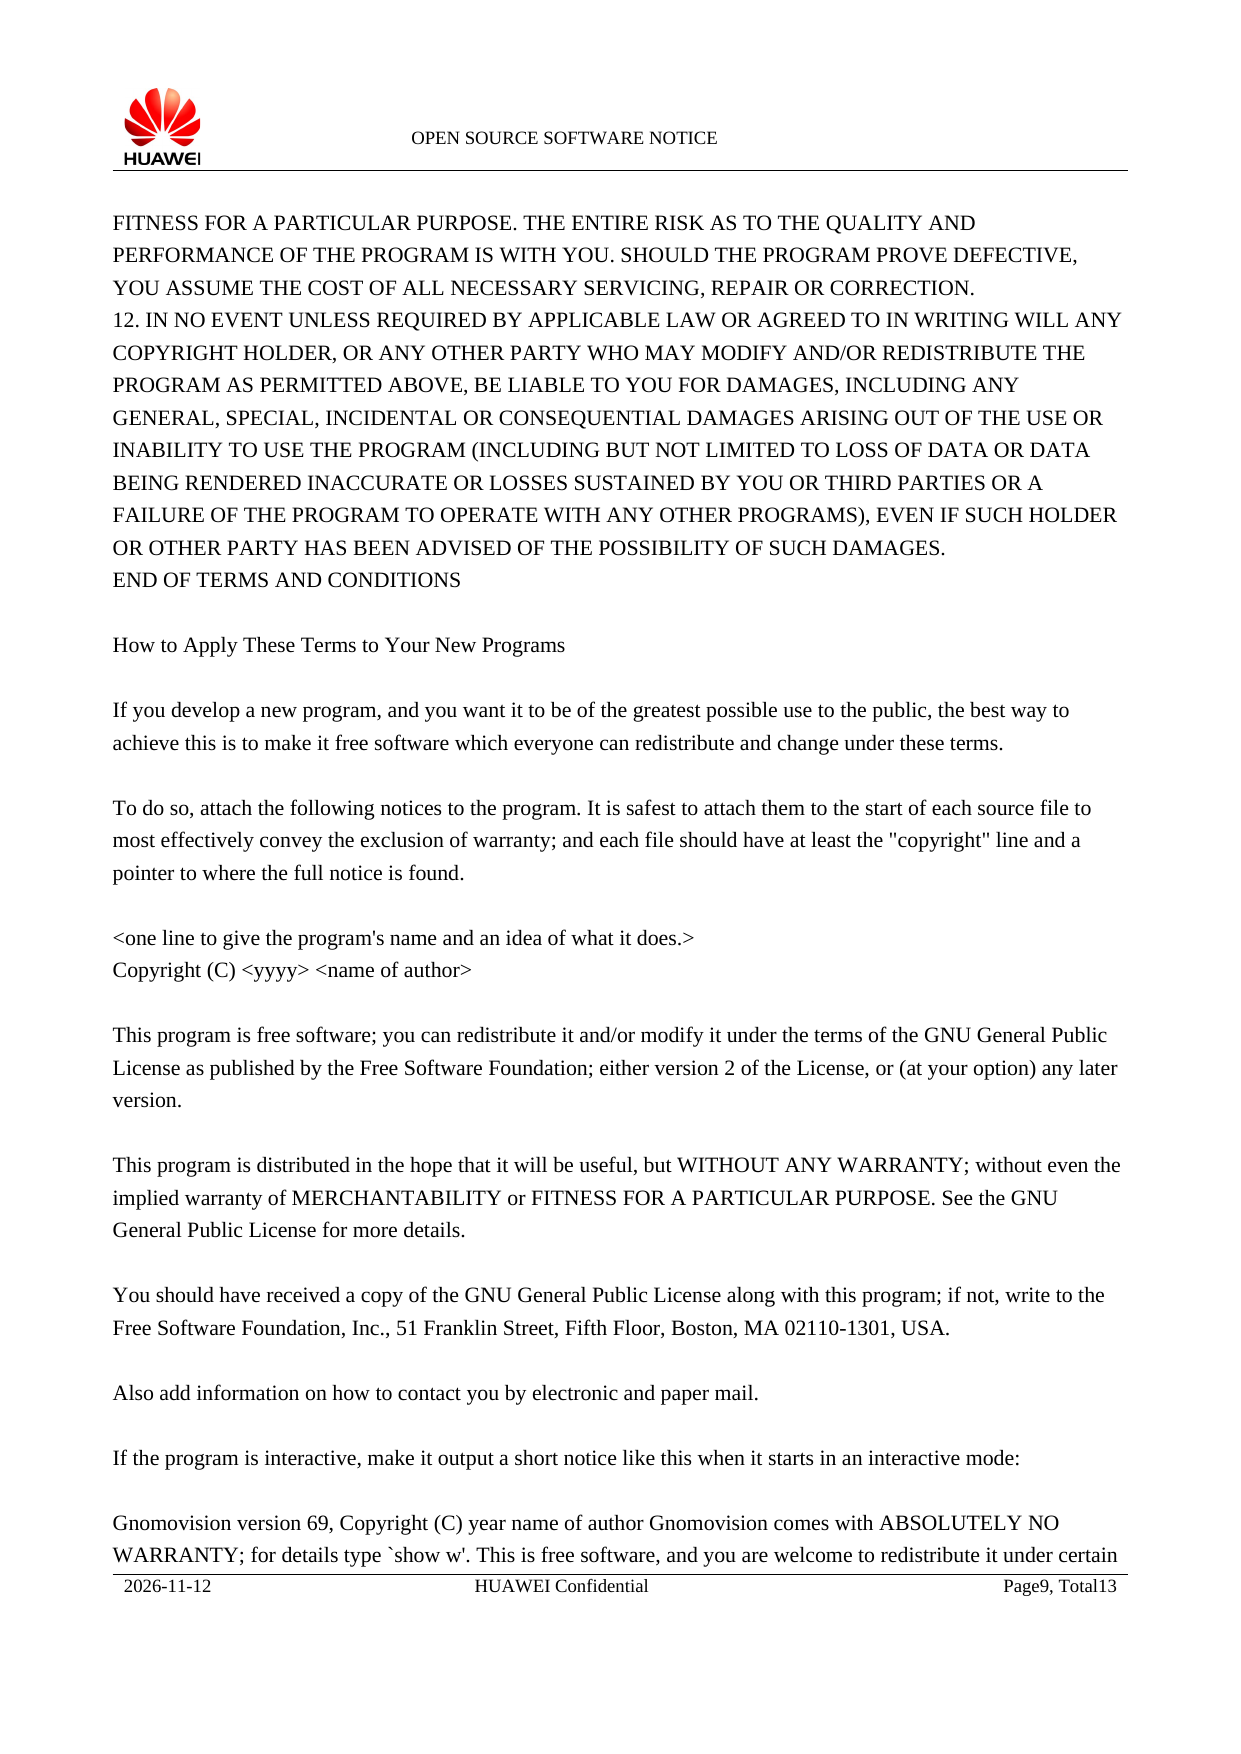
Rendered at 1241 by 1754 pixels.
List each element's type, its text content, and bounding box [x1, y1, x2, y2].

picture [124, 88, 201, 165]
